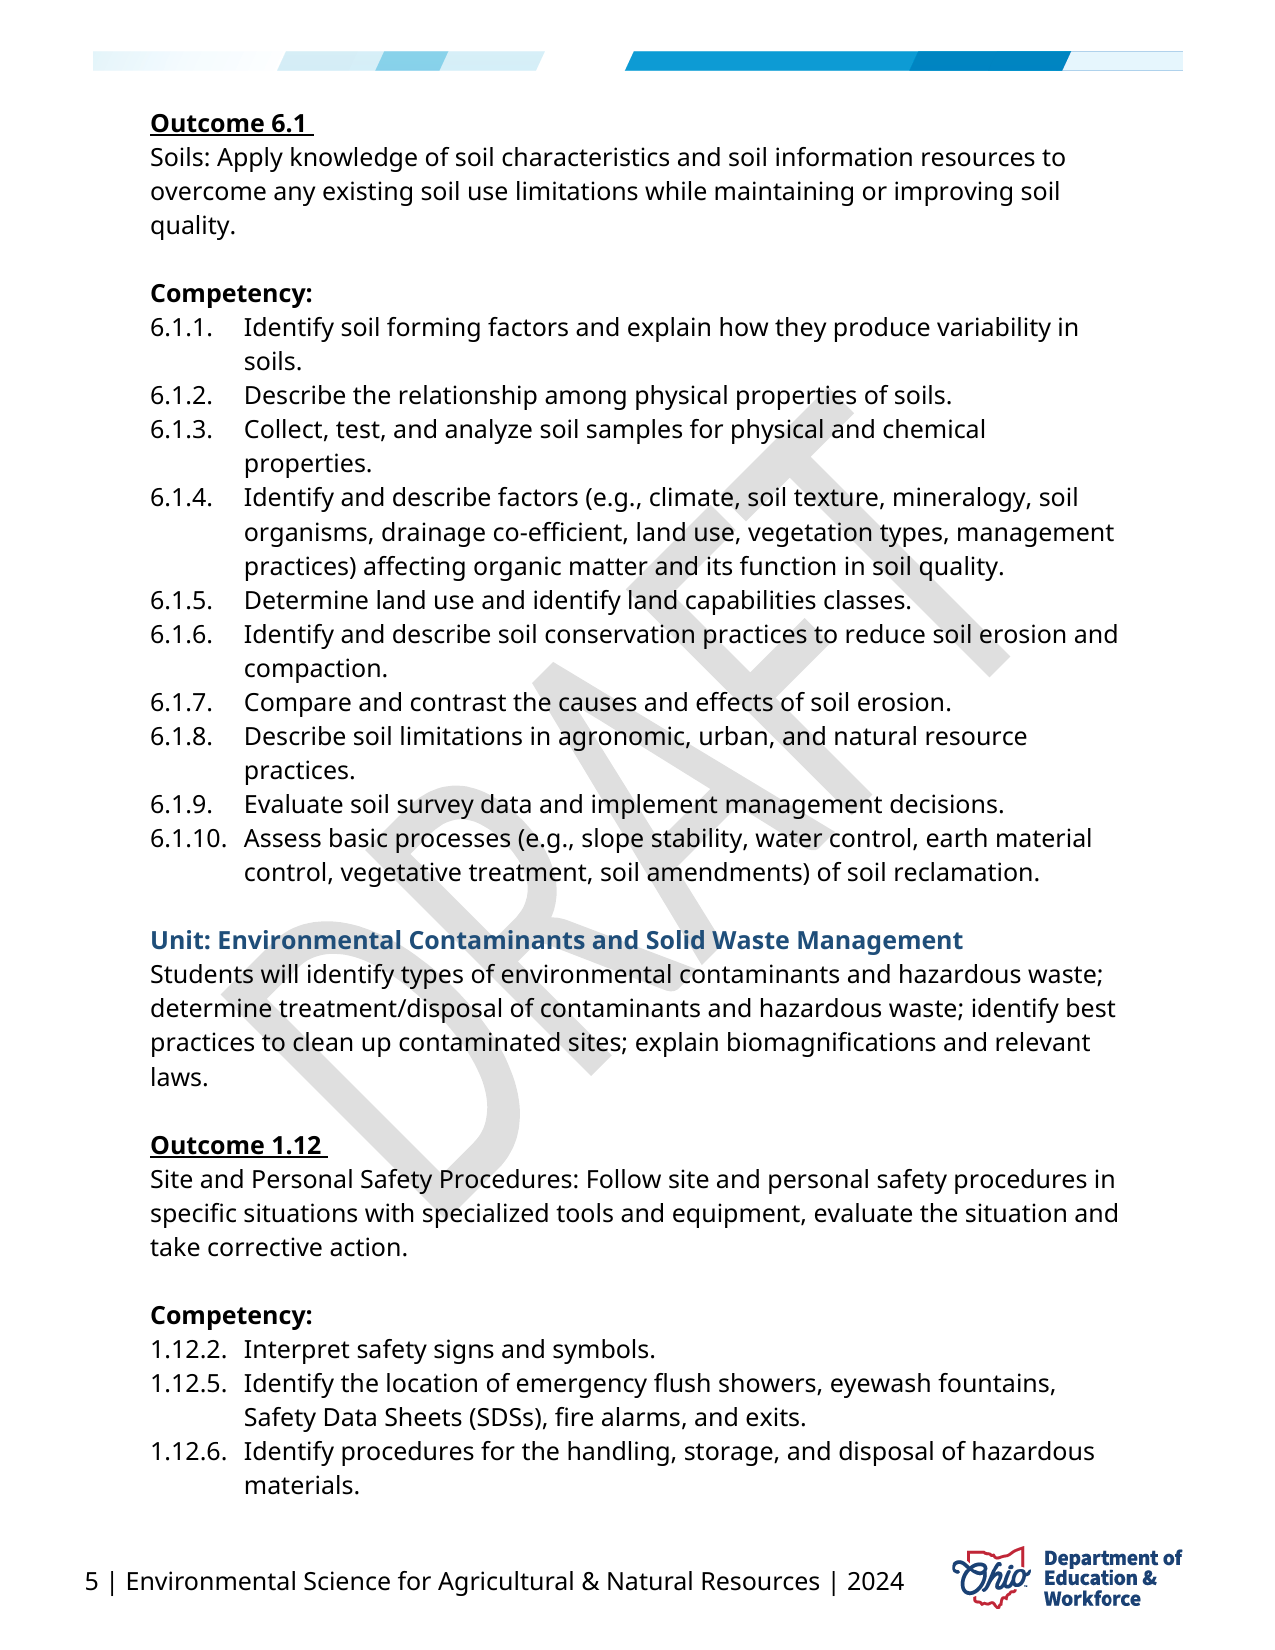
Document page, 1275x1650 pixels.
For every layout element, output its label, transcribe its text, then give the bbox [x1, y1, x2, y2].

text Unit: Environmental Contaminants and Solid Waste Management [150, 923, 1125, 957]
text Outcome 6.1 [150, 105, 1125, 139]
text 6.1.10. Assess basic processes (e.g., slope stability, water control, earth material control, vegetative treatment, soil amendments) of soil reclamation. [150, 821, 1125, 889]
text 1.12.2. Interpret safety signs and symbols. [150, 1332, 1125, 1366]
text 6.1.5. Determine land use and identify land capabilities classes. [150, 582, 1125, 616]
text Competency: [150, 1298, 1125, 1332]
text 6.1.6. Identify and describe soil conservation practices to reduce soil erosion and compaction. [150, 616, 1125, 684]
text Outcome 1.12 [150, 1127, 1125, 1161]
text 6.1.1. Identify soil forming factors and explain how they produce variability in soils. [150, 310, 1125, 378]
text 6.1.9. Evaluate soil survey data and implement management decisions. [150, 787, 1125, 821]
text Site and Personal Safety Procedures: Follow site and personal safety procedures in specific situations with specialized tools and equipment, evaluate the situation and take corrective action. [150, 1161, 1125, 1263]
text Students will identify types of environmental contaminants and hazardous waste; determine treatment/disposal of contaminants and hazardous waste; identify best practices to clean up contaminated sites; explain biomagnifications and relevant laws. [150, 957, 1125, 1093]
text 6.1.8. Describe soil limitations in agronomic, urban, and natural resource practices. [150, 718, 1125, 787]
text Soils: Apply knowledge of soil characteristics and soil information resources to overcome any existing soil use limitations while maintaining or improving soil quality. [150, 139, 1125, 242]
text 6.1.4. Identify and describe factors (e.g., climate, soil texture, mineralogy, soil organisms, drainage co-efficient, land use, vegetation types, management practices) affecting organic matter and its function in soil quality. [150, 480, 1125, 582]
text 1.12.6. Identify procedures for the handling, storage, and disposal of hazardous materials. [150, 1434, 1125, 1502]
picture [8, 19, 1267, 1647]
text Competency: [150, 276, 1125, 310]
text 1.12.5. Identify the location of emergency flush showers, eyewash fountains, Safety Data Sheets (SDSs), fire alarms, and exits. [150, 1366, 1125, 1434]
text 6.1.3. Collect, test, and analyze soil samples for physical and chemical properties. [150, 412, 1125, 480]
text 6.1.2. Describe the relationship among physical properties of soils. [150, 378, 1125, 412]
text 6.1.7. Compare and contrast the causes and effects of soil erosion. [150, 684, 1125, 718]
